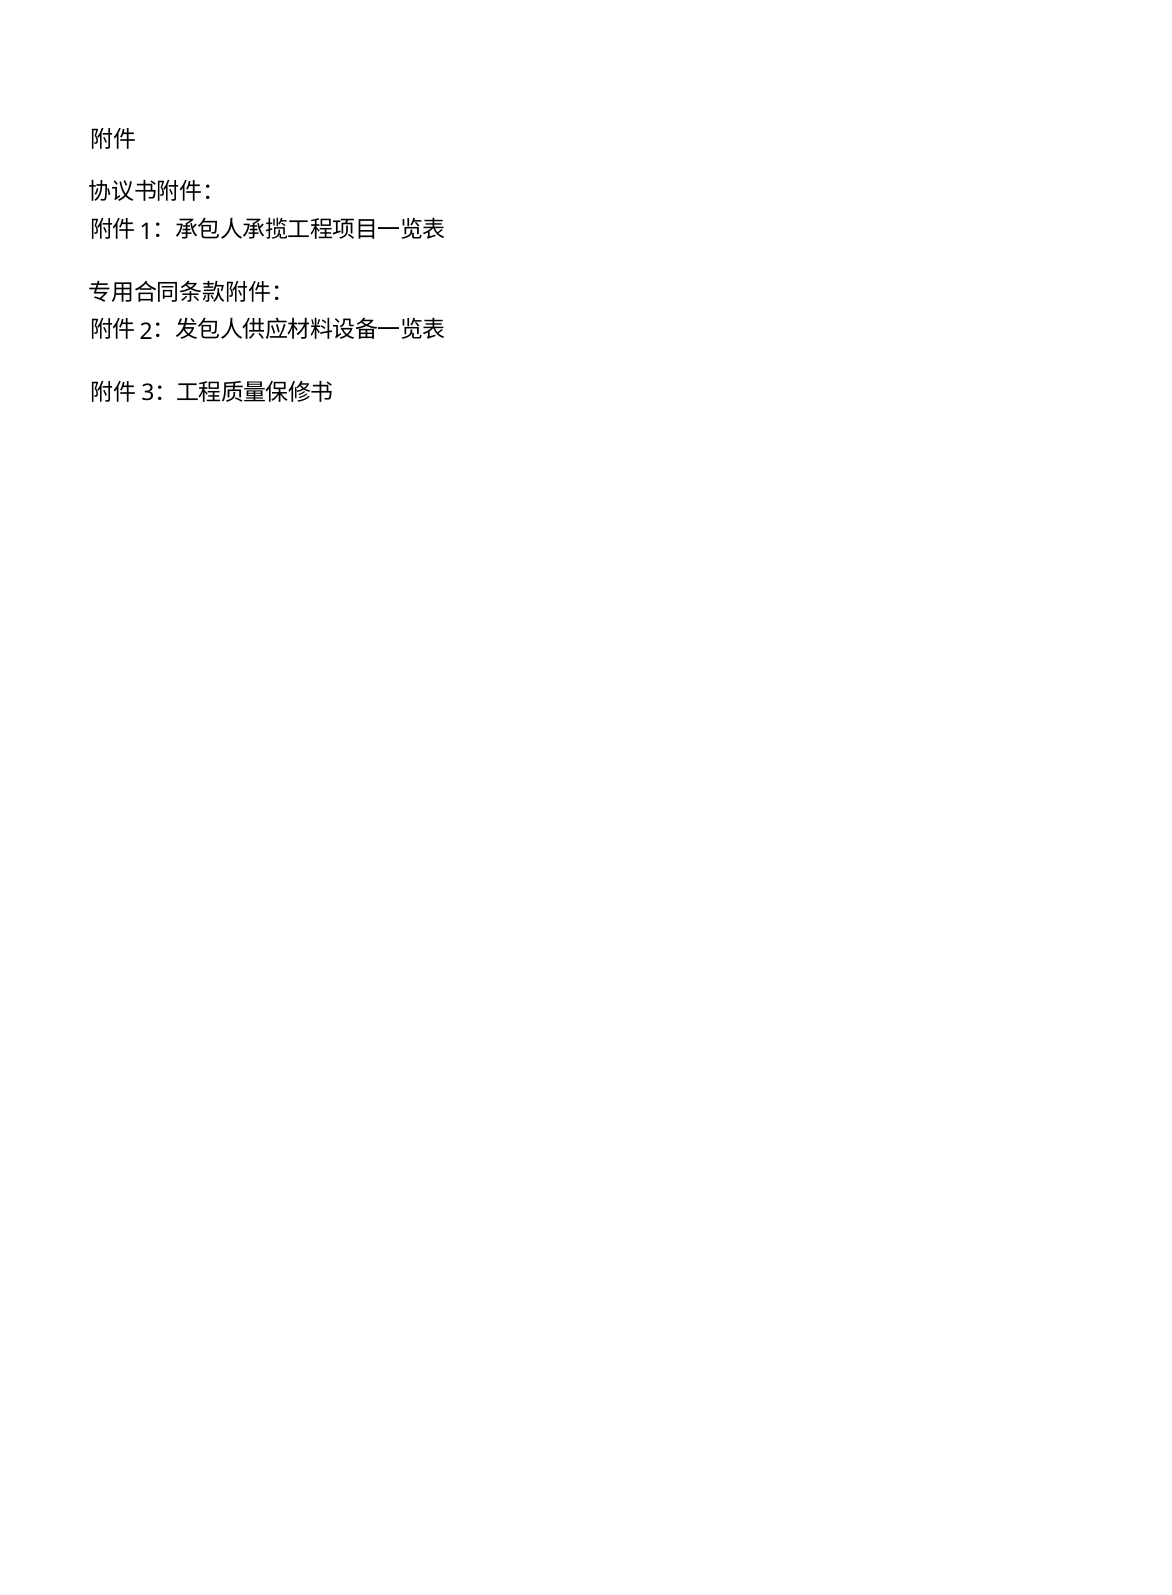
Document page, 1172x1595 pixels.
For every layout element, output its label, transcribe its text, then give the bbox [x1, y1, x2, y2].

text 专用合同条款附件： [88, 276, 1050, 306]
text 附件 3：工程质量保修书 [90, 376, 1050, 407]
text 附件 [90, 124, 1050, 154]
text 协议书附件： [88, 176, 1050, 206]
text 附件 1：承包人承揽工程项目一览表 [90, 227, 1050, 276]
text 附件 2：发包人供应材料设备一览表 [90, 328, 1050, 376]
